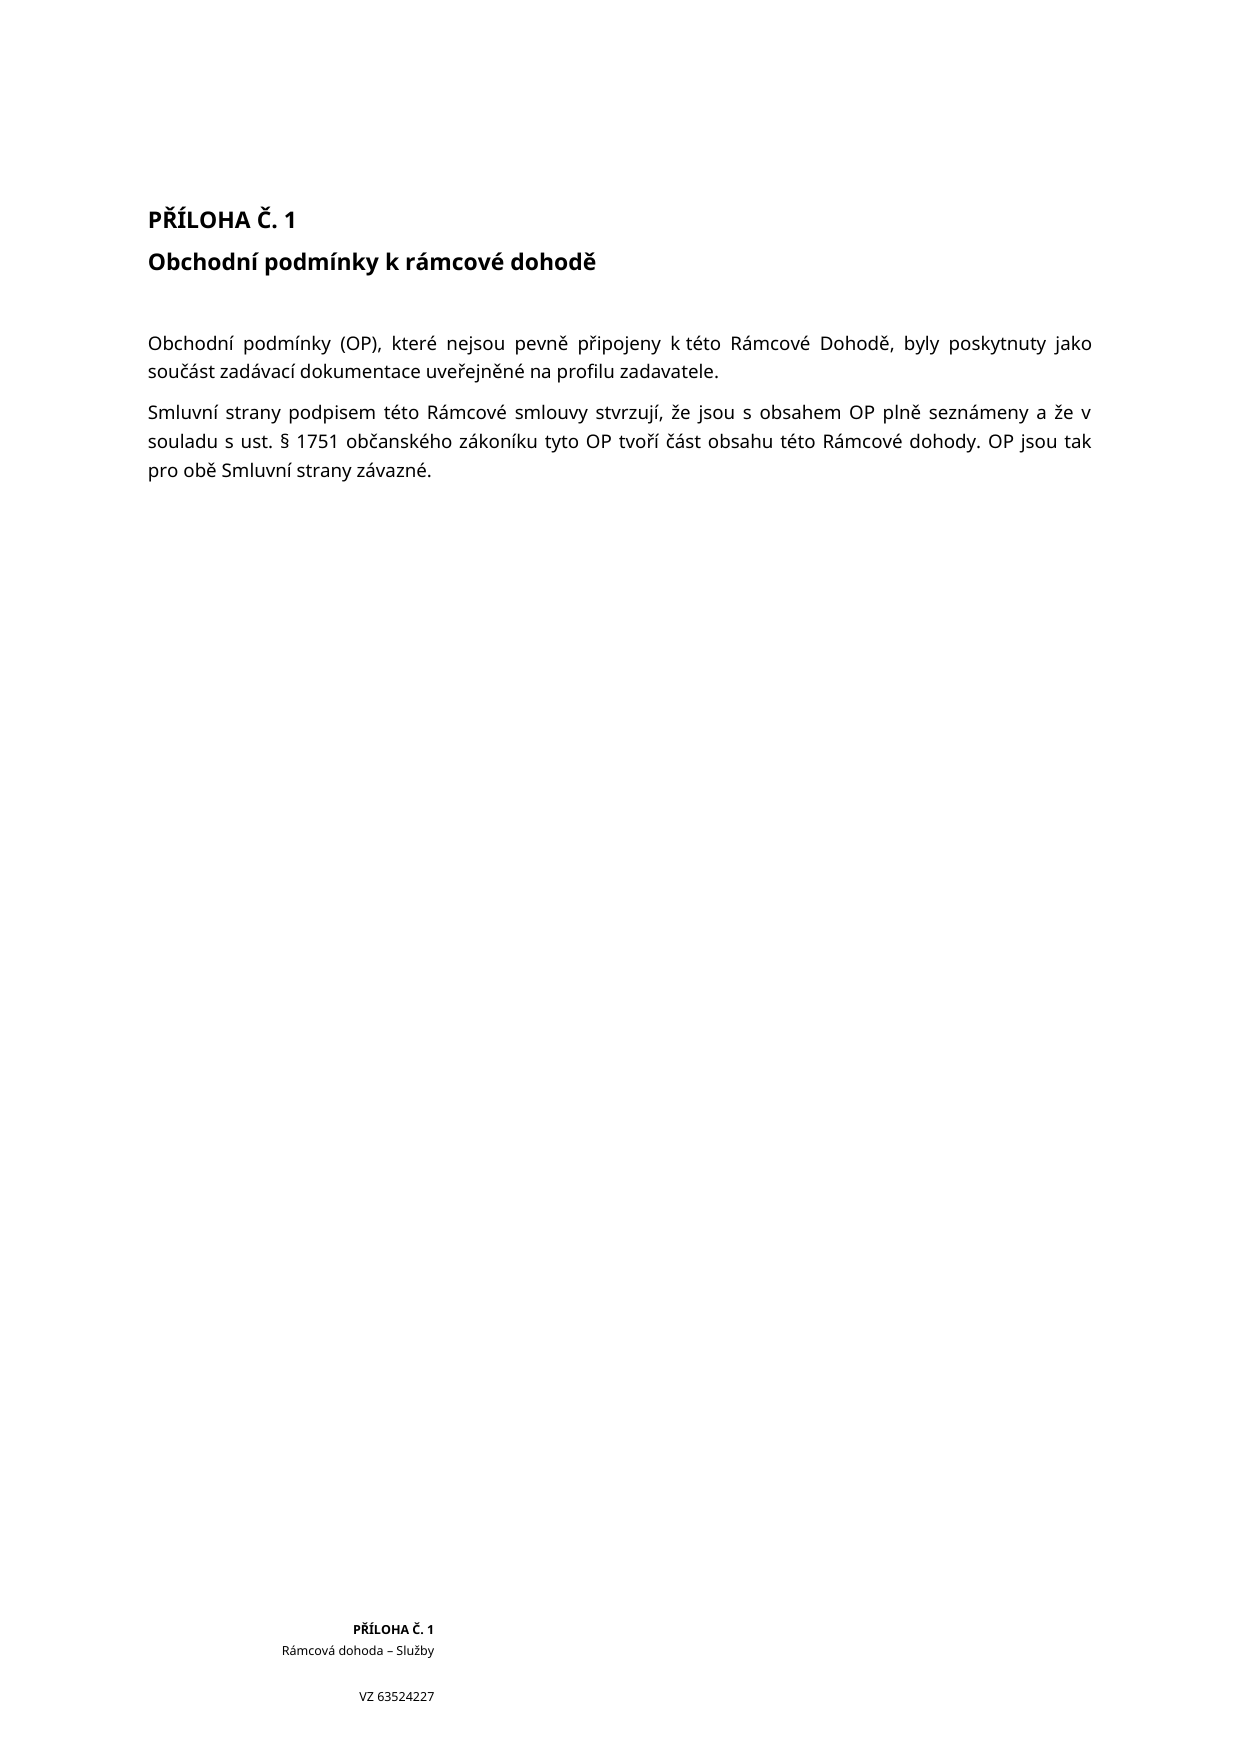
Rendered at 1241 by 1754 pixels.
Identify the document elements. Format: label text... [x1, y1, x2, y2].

text Smluvní strany podpisem této Rámcové smlouvy stvrzují, že jsou s obsahem OP plně seznámeny a že v souladu s ust. § 1751 občanského zákoníku tyto OP tvoří část obsahu této Rámcové dohody. OP jsou tak pro obě Smluvní strany závazné. [148, 399, 1093, 483]
text Obchodní podmínky (OP), které nejsou pevně připojeny k této Rámcové Dohodě, byly poskytnuty jako součást zadávací dokumentace uveřejněné na profilu zadavatele. [148, 331, 1093, 384]
text Příloha č. 1 [148, 206, 1093, 235]
text Obchodní podmínky k rámcové dohodě [148, 247, 1093, 276]
